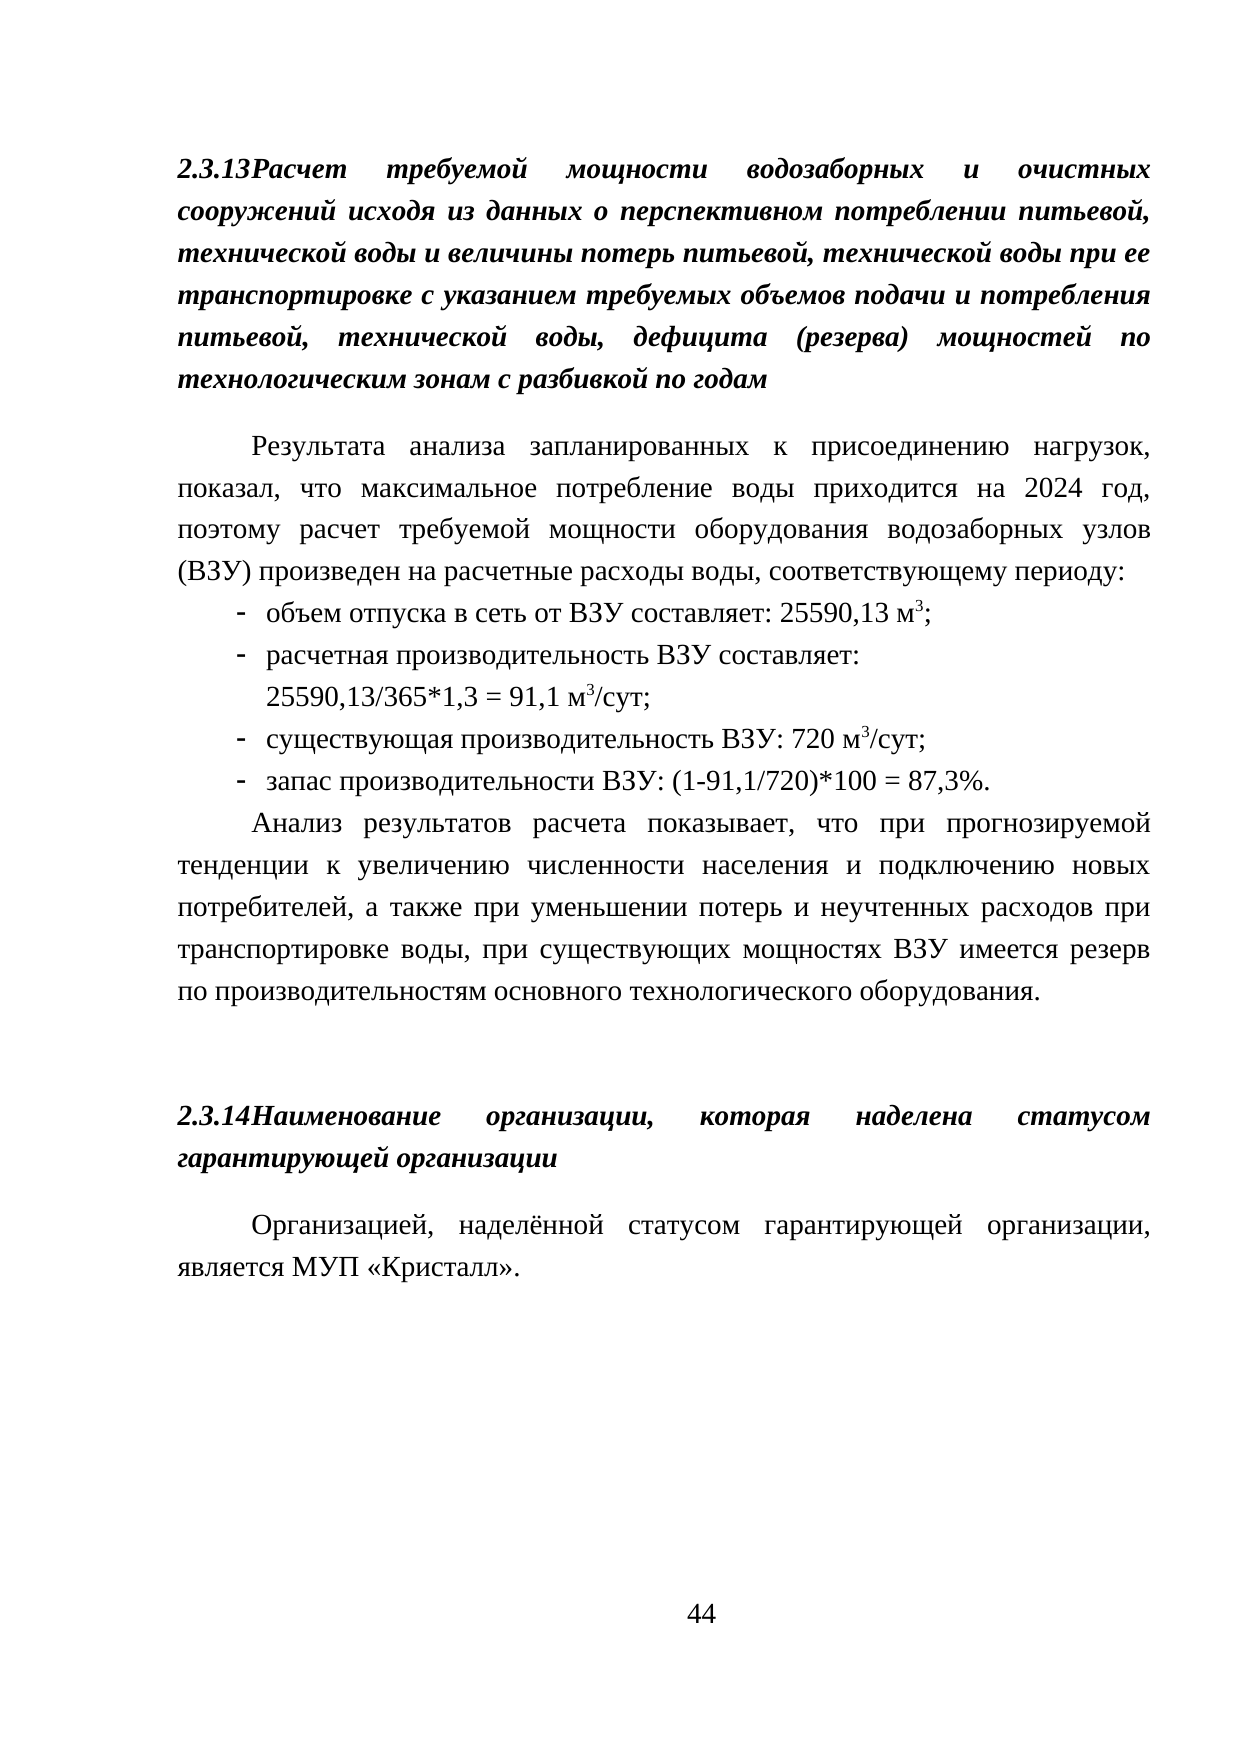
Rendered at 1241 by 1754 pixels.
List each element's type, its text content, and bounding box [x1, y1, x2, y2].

list запас производительности ВЗУ: (1-91,1/720)*100 = 87,3%. [236, 763, 1152, 797]
list объем отпуска в сеть от ВЗУ составляет: 25590,13 м3; [236, 595, 1152, 629]
subtitle Расчет требуемой мощности водозаборных и очистных сооружений исходя из данных о перспективном потреблении питьевой, технической воды и величины потерь питьевой, технической воды при ее транспортировке с указанием требуемых объемов подачи и потребления питьевой, технической воды, дефицита (резерва) мощностей по технологическим зонам с разбивкой по годам [177, 152, 1152, 394]
text Результата анализа запланированных к присоединению нагрузок, показал, что максимальное потребление воды приходится на 2024 год, поэтому расчет требуемой мощности оборудования водозаборных узлов (ВЗУ) произведен на расчетные расходы воды, соответствующему периоду: [177, 428, 1152, 587]
list 25590,13/365*1,3 = 91,1 м3/сут; [266, 679, 1152, 713]
list расчетная производительность ВЗУ составляет: [236, 637, 1152, 671]
subtitle Наименование организации, которая наделена статусом гарантирующей организации [177, 1098, 1152, 1174]
list существующая производительность ВЗУ: 720 м3/сут; [236, 721, 1152, 755]
text Организацией, наделённой статусом гарантирующей организации, является МУП «Кристалл». [177, 1207, 1152, 1282]
text Анализ результатов расчета показывает, что при прогнозируемой тенденции к увеличению численности населения и подключению новых потребителей, а также при уменьшении потерь и неучтенных расходов при транспортировке воды, при существующих мощностях ВЗУ имеется резерв по производительностям основного технологического оборудования. [177, 805, 1152, 1006]
